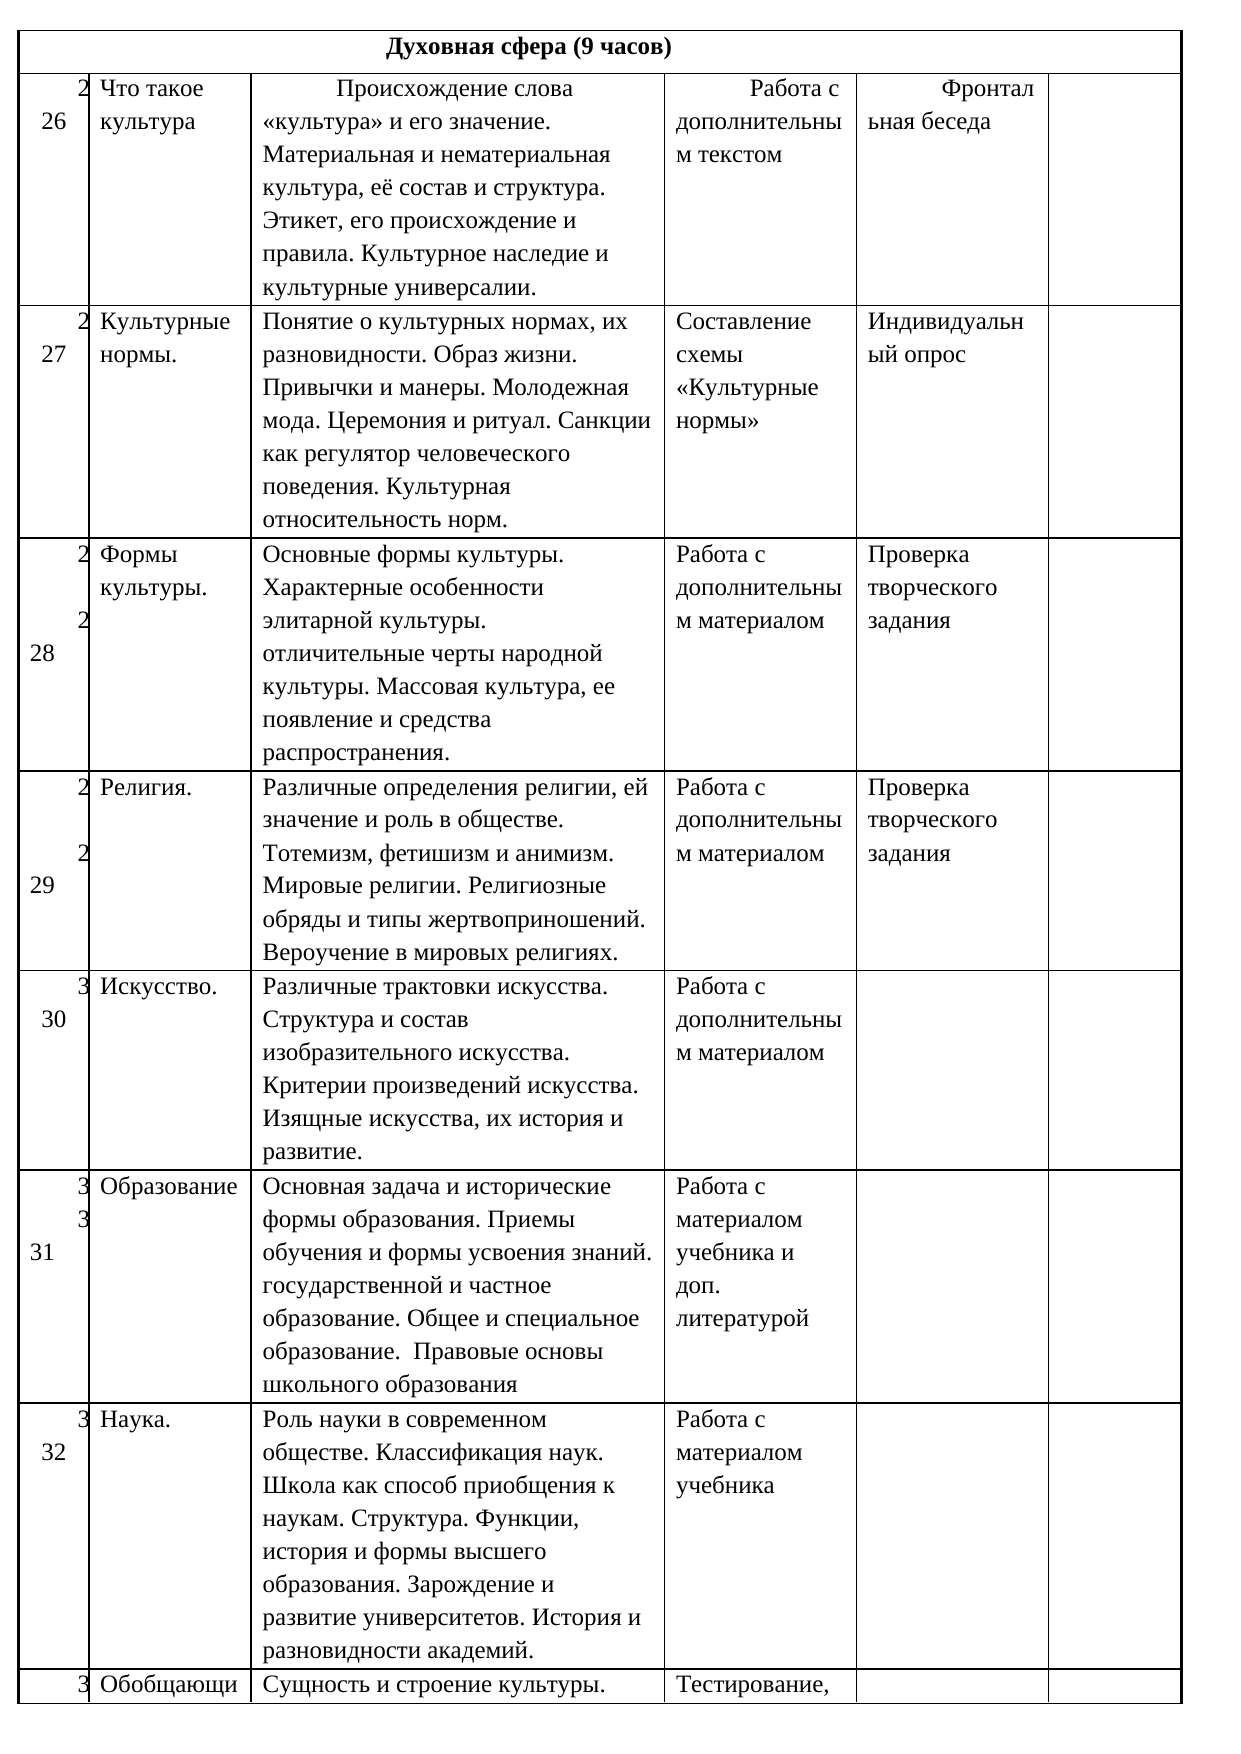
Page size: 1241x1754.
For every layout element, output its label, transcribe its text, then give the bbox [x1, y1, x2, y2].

table_cell [1049, 1171, 1180, 1402]
table_cell Проверка творческого задания [857, 539, 1048, 770]
table_cell Образование [90, 1171, 250, 1402]
table_cell Работа с дополнительным материалом [665, 971, 856, 1169]
table_cell 226 [20, 74, 88, 304]
table_cell Искусство. [90, 971, 250, 1169]
table_cell Религия. [90, 772, 250, 970]
table_cell Различные определения религии, ей значение и роль в обществе. Тотемизм, фетишизм и анимизм. Мировые религии. Религиозные обряды и типы жертвоприношений. Вероучение в мировых религиях. [252, 772, 664, 970]
table_cell 330 [20, 971, 88, 1169]
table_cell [665, 1670, 856, 1702]
table_cell [1049, 1404, 1180, 1668]
table_cell [1049, 772, 1180, 970]
table_cell Наука. [90, 1404, 250, 1668]
table_cell Культурные нормы. [90, 306, 250, 537]
table_cell 2 229 [20, 772, 88, 970]
table_cell [1049, 539, 1180, 770]
table_cell Составление схемы «Культурные нормы» [665, 306, 856, 537]
table_cell [1049, 306, 1180, 537]
table_cell Работа с дополнительным текстом [665, 74, 856, 304]
table_cell Духовная сфера (9 часов) [20, 31, 1180, 72]
table_cell Индивидуальный опрос [857, 306, 1048, 537]
table_cell Роль науки в современном обществе. Классификация наук. Школа как способ приобщения к наукам. Структура. Функции, история и формы высшего образования. Зарождение и развитие университетов. История и разновидности академий. [252, 1404, 664, 1668]
table_cell [1049, 1670, 1180, 1702]
table_cell Что такое культура [90, 74, 250, 304]
table_cell 2 228 [20, 539, 88, 770]
table_cell Работа с дополнительным материалом [665, 772, 856, 970]
table_cell Работа с материалом учебника [665, 1404, 856, 1668]
table_cell [857, 1171, 1048, 1402]
table_cell Понятие о культурных нормах, их разновидности. Образ жизни. Привычки и манеры. Молодежная мода. Церемония и ритуал. Санкции как регулятор человеческого поведения. Культурная относительность норм. [252, 306, 664, 537]
table_cell 3 331 [20, 1171, 88, 1402]
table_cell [90, 1670, 250, 1702]
table_cell 333 [20, 1670, 88, 1702]
table_cell [857, 1670, 1048, 1702]
table_cell Работа с материалом учебника и доп. литературой [665, 1171, 856, 1402]
table_cell Основные формы культуры. Характерные особенности элитарной культуры. отличительные черты народной культуры. Массовая культура, ее появление и средства распространения. [252, 539, 664, 770]
table_cell Различные трактовки искусства. Структура и состав изобразительного искусства. Критерии произведений искусства. Изящные искусства, их история и развитие. [252, 971, 664, 1169]
table_cell Фронтальная беседа [857, 74, 1048, 304]
table_cell Формы культуры. [90, 539, 250, 770]
table_cell Работа с дополнительным материалом [665, 539, 856, 770]
table_cell [857, 1404, 1048, 1668]
table_cell [1049, 971, 1180, 1169]
table_cell [857, 971, 1048, 1169]
table_cell Происхождение слова «культура» и его значение. Материальная и нематериальная культура, её состав и структура. Этикет, его происхождение и правила. Культурное наследие и культурные универсалии. [252, 74, 664, 304]
table_cell Основная задача и исторические формы образования. Приемы обучения и формы усвоения знаний. государственной и частное образование. Общее и специальное образование. Правовые основы школьного образования [252, 1171, 664, 1402]
table_cell 332 [20, 1404, 88, 1668]
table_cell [252, 1670, 664, 1702]
table_cell [1049, 74, 1180, 304]
table_cell 227 [20, 306, 88, 537]
table_cell Проверка творческого задания [857, 772, 1048, 970]
